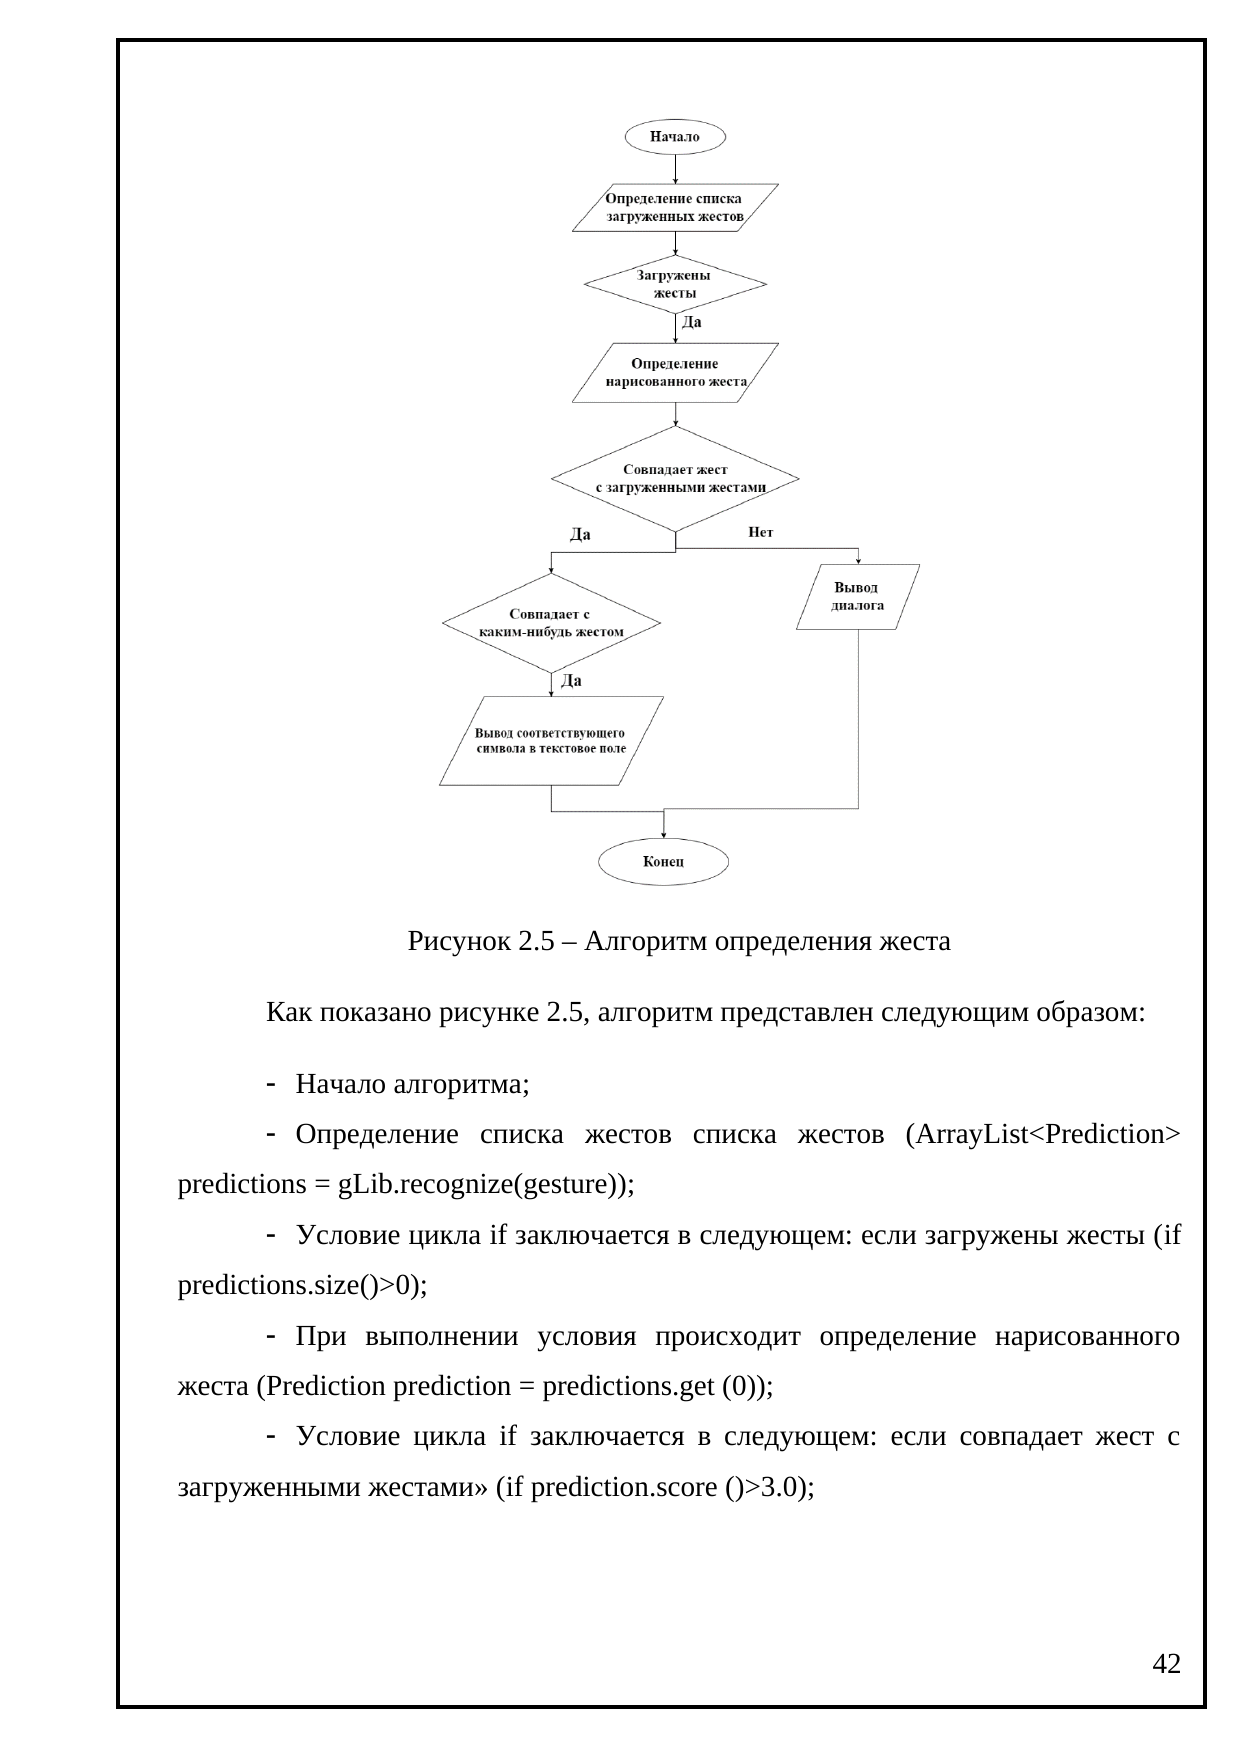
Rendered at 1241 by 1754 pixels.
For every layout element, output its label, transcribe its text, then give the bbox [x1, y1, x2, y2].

list При выполнении условия происходит определение нарисованного жеста (Prediction prediction = predictions.get (0)); [177, 1318, 1181, 1402]
picture [438, 118, 921, 886]
list Условие цикла if заключается в следующем: если совпадает жест с загруженными жестами» (if prediction.score ()>3.0); [177, 1418, 1181, 1502]
list Определение списка жестов списка жестов (ArrayList<Prediction> predictions = gLib.recognize(gesture)); [177, 1116, 1181, 1200]
text Рисунок 2.5 – Алгоритм определения жеста [177, 923, 1181, 957]
list Условие цикла if заключается в следующем: если загружены жесты (if predictions.size()>0); [177, 1217, 1181, 1301]
text Как показано рисунке 2.5, алгоритм представлен следующим образом: [177, 994, 1181, 1028]
list Начало алгоритма; [177, 1066, 1181, 1099]
